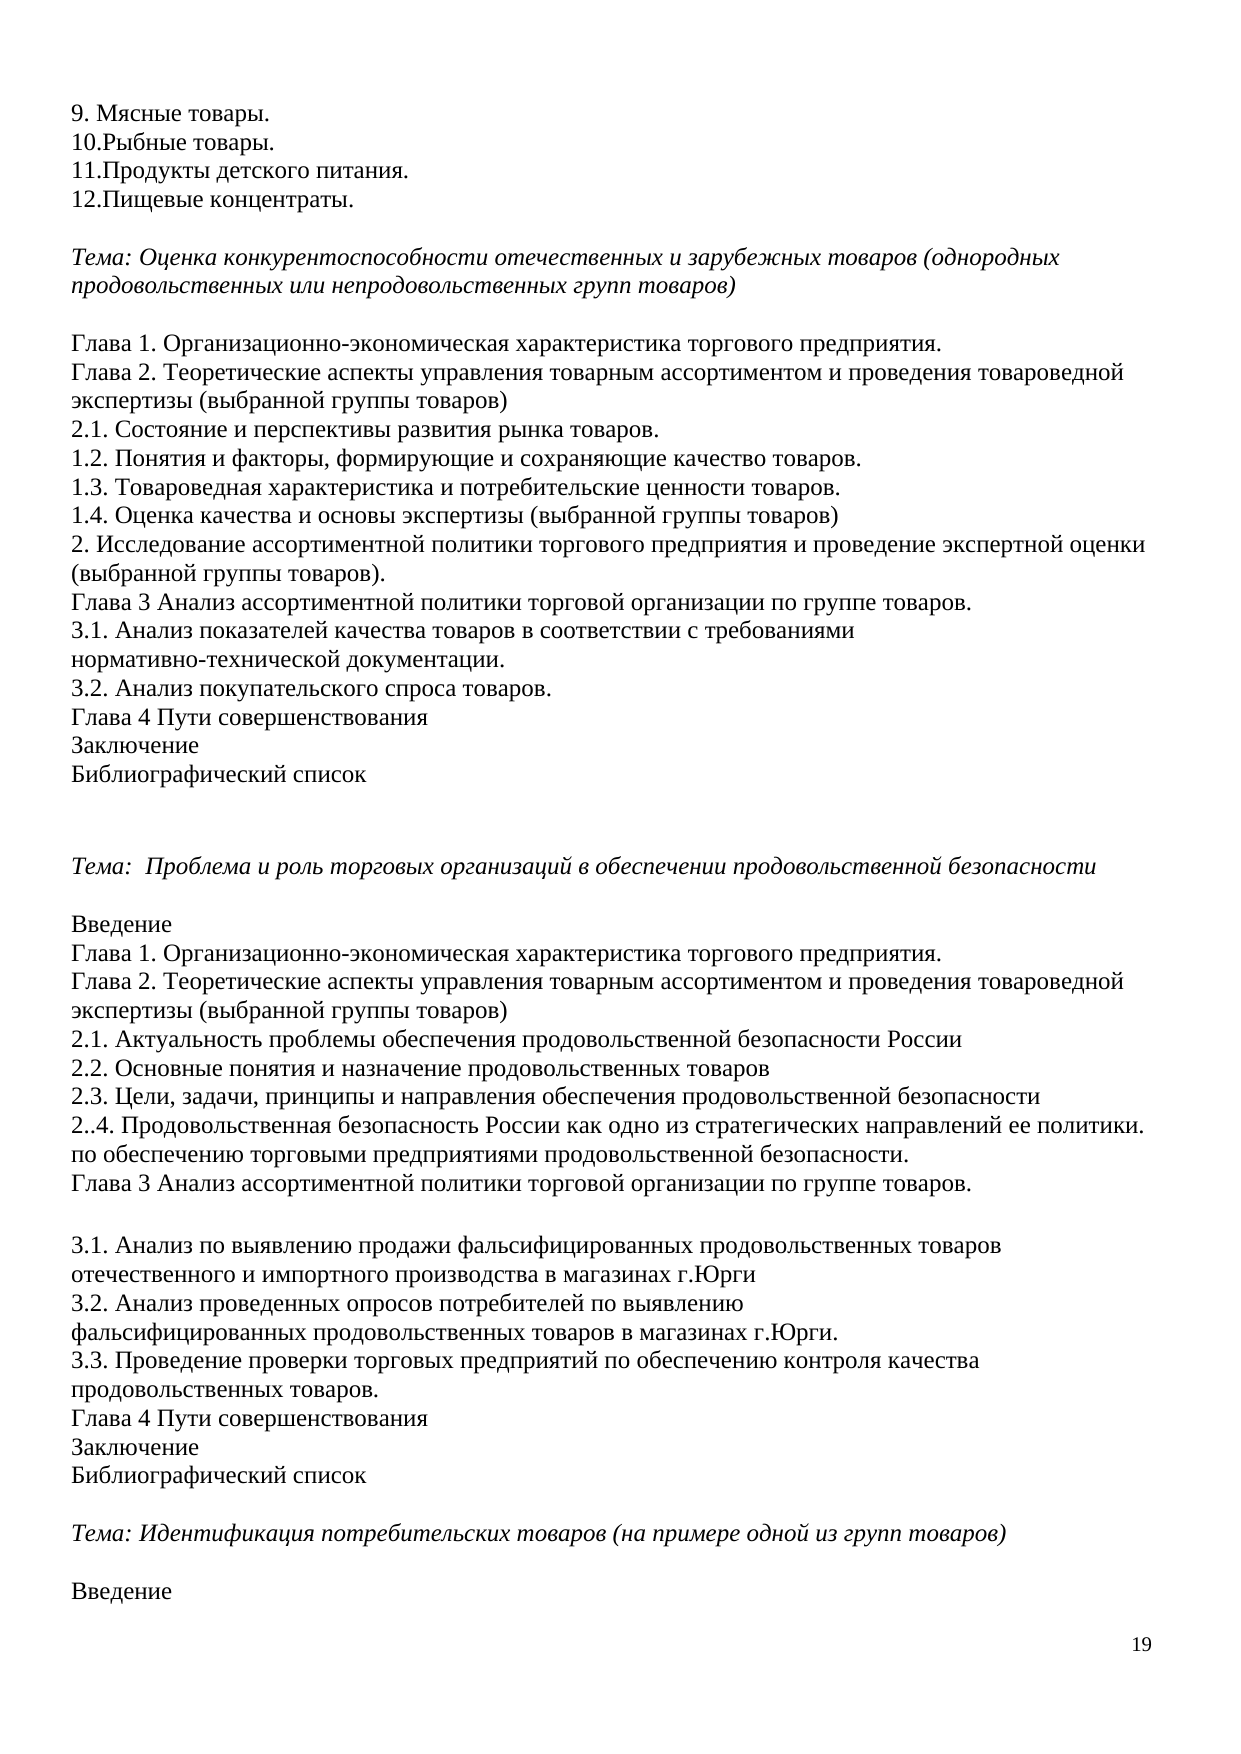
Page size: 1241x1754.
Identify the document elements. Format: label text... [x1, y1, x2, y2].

text Введение [71, 1576, 1152, 1605]
text Глава 1. Организационно-экономическая характеристика торгового предприятия. [71, 938, 1152, 966]
text 11.Продукты детского питания. [71, 155, 1152, 184]
text Глава 1. Организационно-экономическая характеристика торгового предприятия. [71, 328, 1152, 357]
text 2.3. Цели, задачи, принципы и направления обеспечения продовольственной безопасности 2..4. Продовольственная безопасность России как одно из стратегических направлений ее политики. [71, 1081, 1152, 1139]
text 2.2. Основные понятия и назначение продовольственных товаров [71, 1053, 1152, 1081]
text Глава 3 Анализ ассортиментной политики торговой организации по группе товаров. [71, 1168, 1152, 1196]
text 3.2. Анализ покупательского спроса товаров. [71, 673, 1152, 702]
text 2. Исследование ассортиментной политики торгового предприятия и проведение экспертной оценки (выбранной группы товаров). [71, 529, 1152, 587]
text 10.Рыбные товары. [71, 127, 1152, 155]
text 2.1. Состояние и перспективы развития рынка товаров. [71, 414, 1152, 443]
text 1.2. Понятия и факторы, формирующие и сохраняющие качество товаров. [71, 443, 1152, 472]
text Тема: Проблема и роль торговых организаций в обеспечении продовольственной безопасности [71, 851, 1152, 880]
text Заключение [71, 1432, 1152, 1461]
text Глава 2. Теоретические аспекты управления товарным ассортиментом и проведения товароведной экспертизы (выбранной группы товаров) [71, 357, 1152, 414]
text Тема: Оценка конкурентоспособности отечественных и зарубежных товаров (однородных продовольственных или непродовольственных групп товаров) [71, 242, 1152, 299]
text Глава 4 Пути совершенствования [71, 1403, 1152, 1432]
text Глава 4 Пути совершенствования [71, 702, 1152, 730]
text Глава 2. Теоретические аспекты управления товарным ассортиментом и проведения товароведной экспертизы (выбранной группы товаров) [71, 966, 1152, 1024]
text 9. Мясные товары. [71, 98, 1152, 127]
text 3.2. Анализ проведенных опросов потребителей по выявлению фальсифицированных продовольственных товаров в магазинах г.Юрги. [71, 1288, 1152, 1346]
text 3.1. Анализ по выявлению продажи фальсифицированных продовольственных товаров отечественного и импортного производства в магазинах г.Юрги [71, 1231, 1152, 1288]
text 12.Пищевые концентраты. [71, 184, 1152, 213]
text 2.1. Актуальность проблемы обеспечения продовольственной безопасности России [71, 1024, 1152, 1053]
text Библиографический список [71, 1461, 1152, 1489]
text 3.3. Проведение проверки торговых предприятий по обеспечению контроля качества продовольственных товаров. [71, 1346, 1152, 1403]
text 3.1. Анализ показателей качества товаров в соответствии с требованиями нормативно-технической документации. [71, 615, 1152, 673]
text по обеспечению торговыми предприятиями продовольственной безопасности. [71, 1139, 1152, 1168]
text Заключение [71, 730, 1152, 759]
text 1.3. Товароведная характеристика и потребительские ценности товаров. [71, 472, 1152, 500]
text Введение [71, 909, 1152, 938]
text Библиографический список [71, 759, 1152, 788]
text Тема: Идентификация потребительских товаров (на примере одной из групп товаров) [71, 1518, 1152, 1547]
text 1.4. Оценка качества и основы экспертизы (выбранной группы товаров) [71, 500, 1152, 529]
text Глава 3 Анализ ассортиментной политики торговой организации по группе товаров. [71, 587, 1152, 615]
